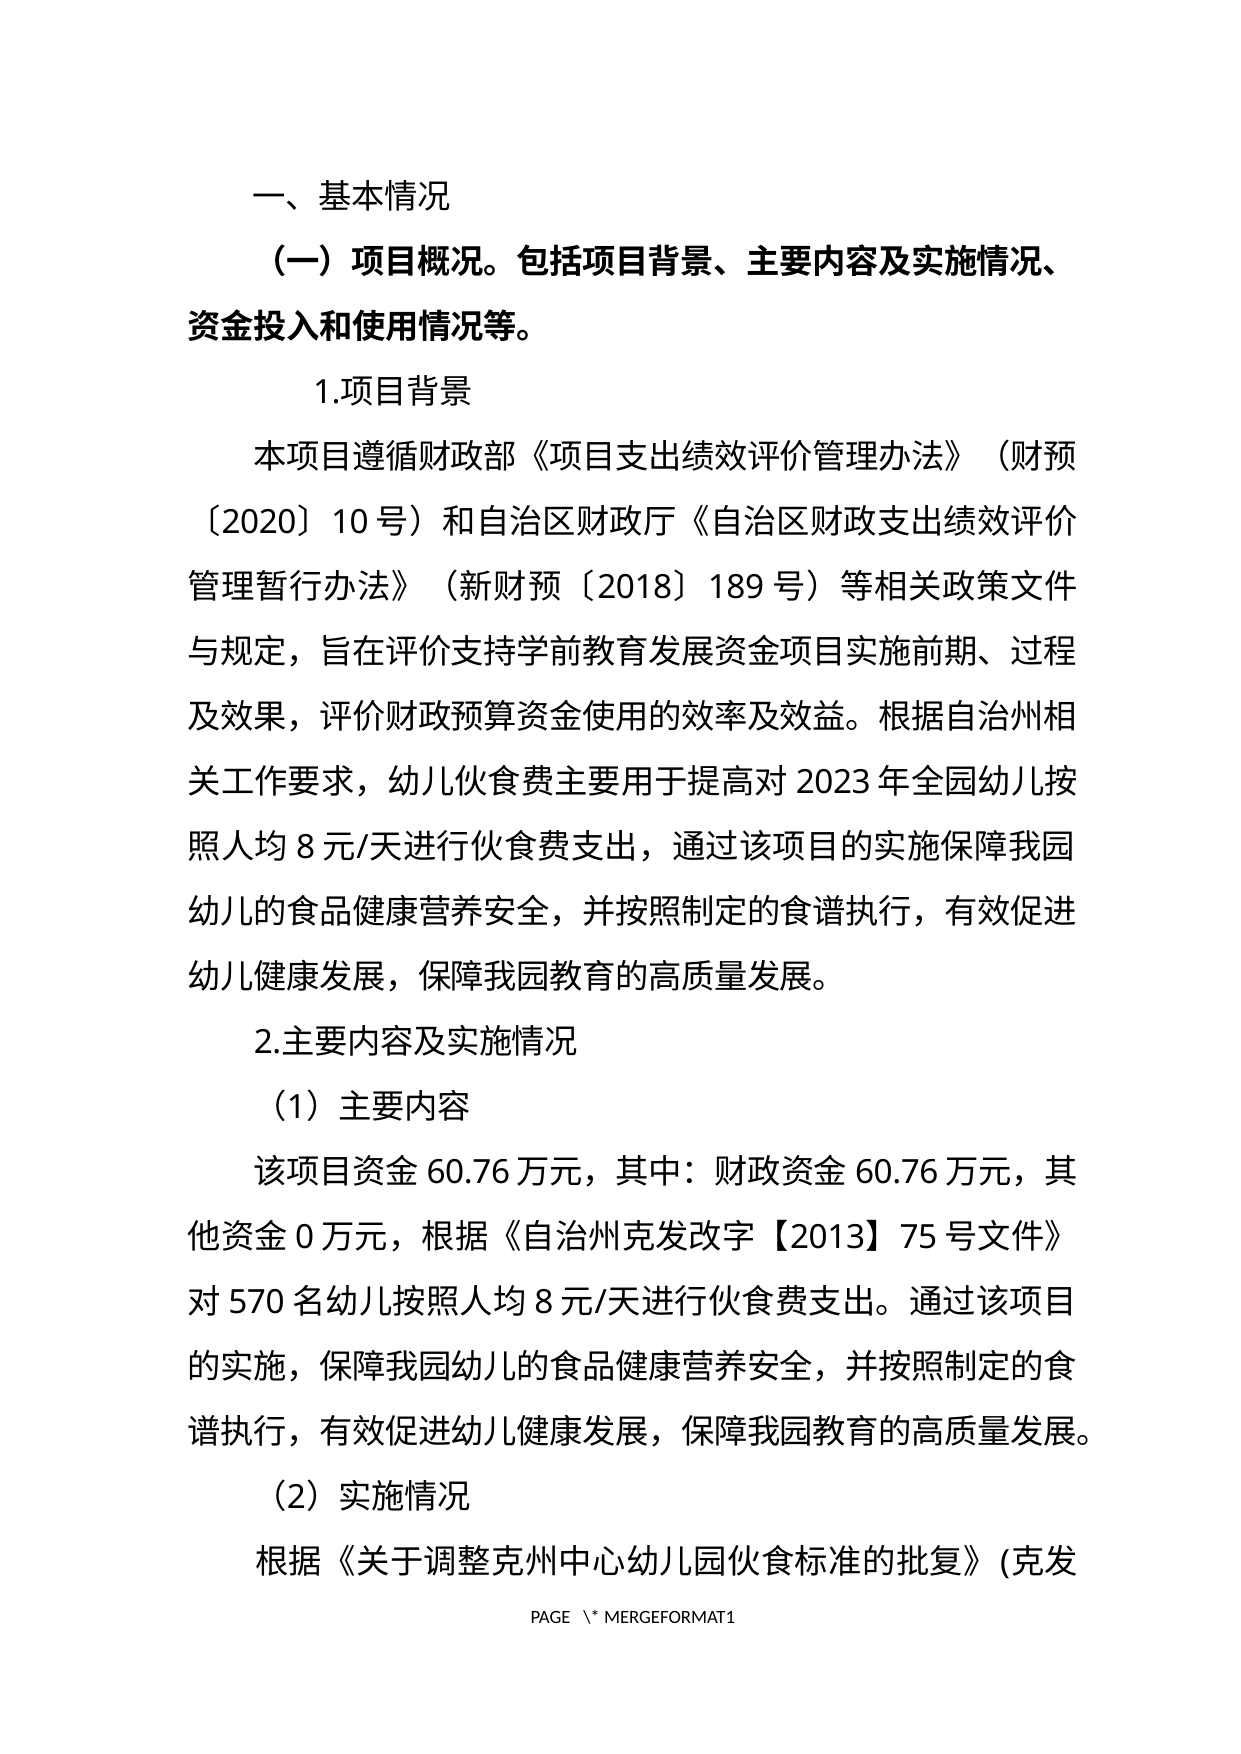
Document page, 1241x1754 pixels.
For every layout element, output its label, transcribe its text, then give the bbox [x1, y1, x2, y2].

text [187, 357, 1078, 1592]
text （一）项目概况。包括项目背景、主要内容及实施情况、资金投入和使用情况等。 [187, 227, 1078, 357]
text 一、基本情况 [187, 162, 1078, 227]
